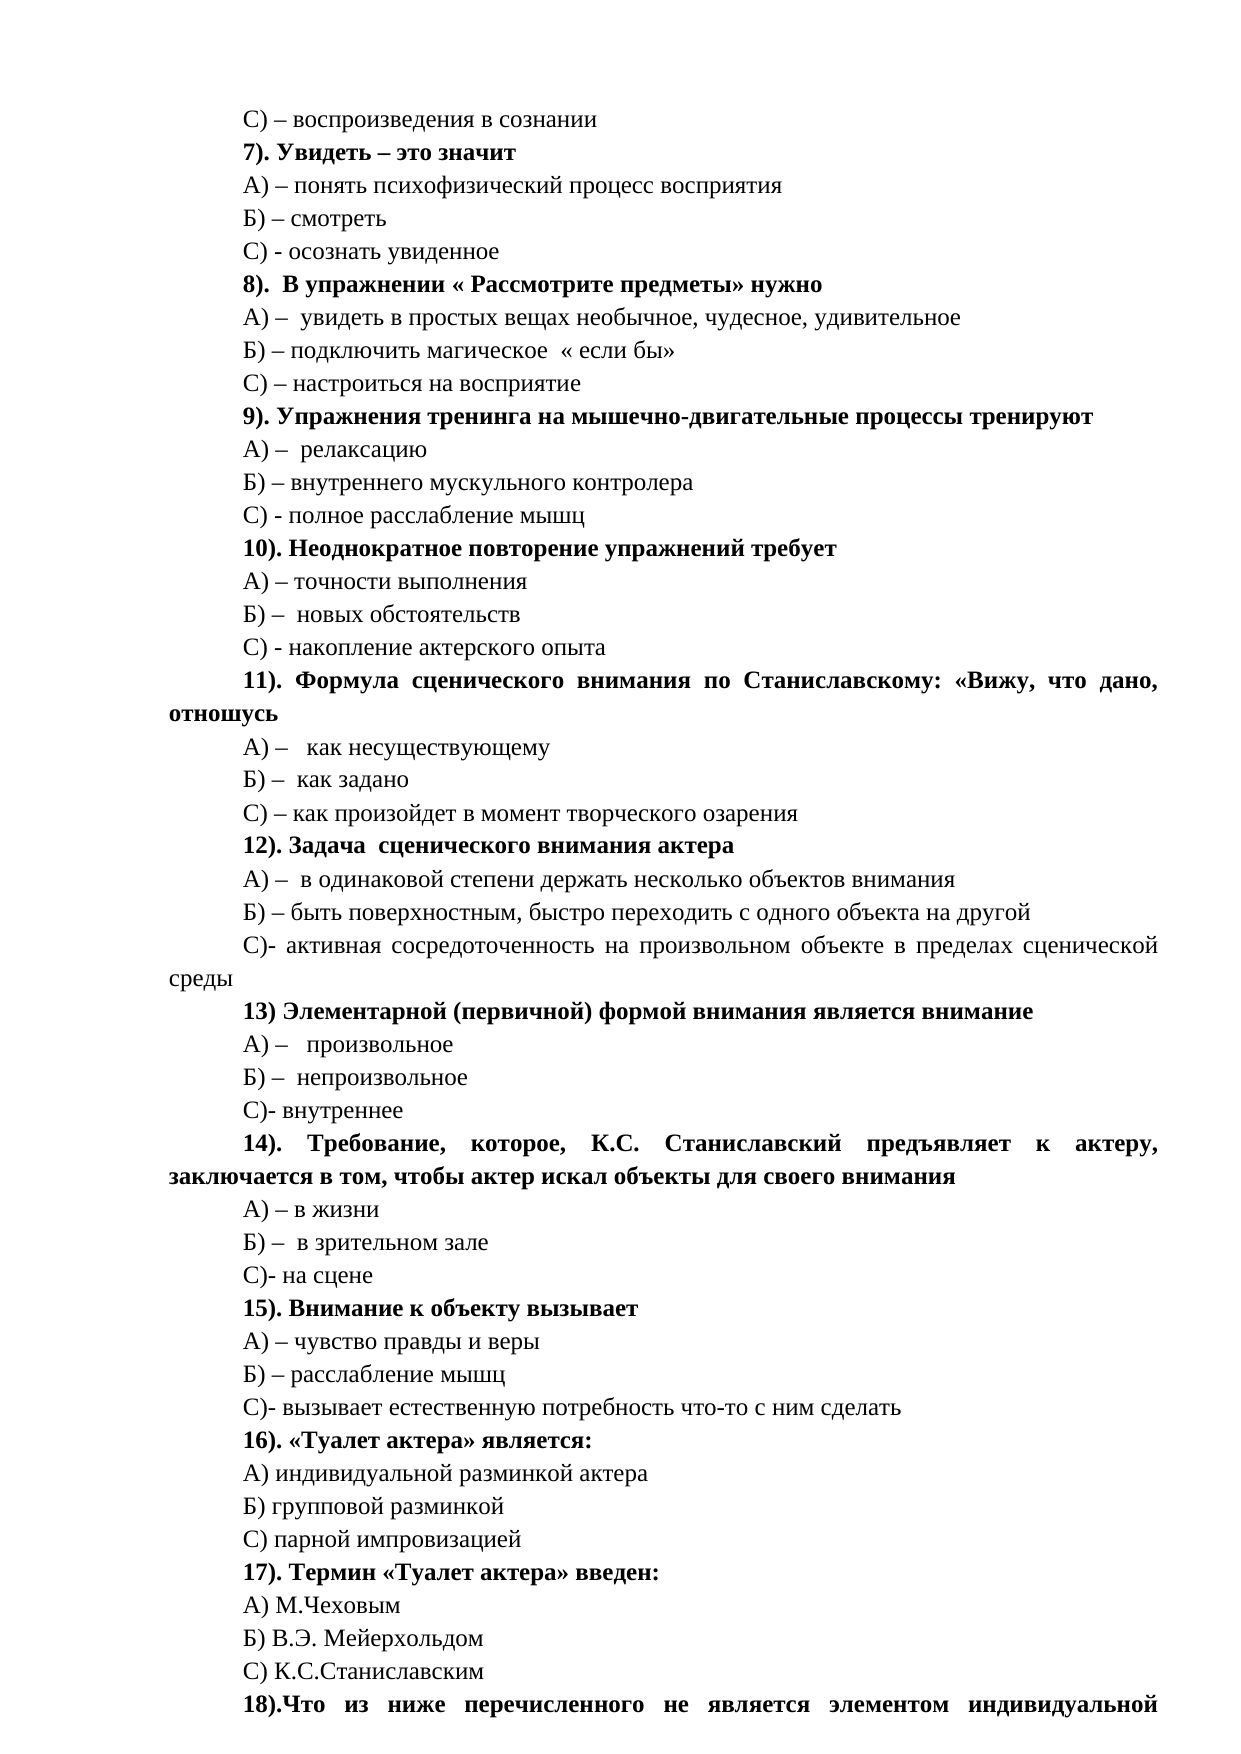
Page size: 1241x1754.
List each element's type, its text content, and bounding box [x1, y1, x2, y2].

text 15). Внимание к объекту вызывает [169, 1293, 1159, 1322]
text Б) – непроизвольное [169, 1062, 1159, 1091]
text Б) – подключить магическое « если бы» [169, 335, 1159, 364]
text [169, 1689, 1159, 1718]
text С) – настроиться на восприятие [169, 368, 1159, 397]
text С) – воспроизведения в сознании [169, 104, 1159, 133]
text 11). Формула сценического внимания по Станиславскому: «Вижу, что дано, отношусь [169, 666, 1159, 727]
text С) - накопление актерского опыта [169, 632, 1159, 661]
text А) – в одинаковой степени держать несколько объектов внимания [169, 864, 1159, 892]
text А) – увидеть в простых вещах необычное, чудесное, удивительное [169, 302, 1159, 331]
text А) – релаксацию [169, 434, 1159, 463]
text 8). В упражнении « Рассмотрите предметы» нужно [169, 269, 1159, 298]
text А) – чувство правды и веры [169, 1326, 1159, 1355]
text А) – в жизни [169, 1194, 1159, 1223]
text Б) – в зрительном зале [169, 1227, 1159, 1256]
text 13) Элементарной (первичной) формой внимания является внимание [169, 996, 1159, 1024]
text С)- внутреннее [169, 1095, 1159, 1123]
text С)- вызывает естественную потребность что-то с ним сделать [169, 1392, 1159, 1421]
text 16). «Туалет актера» является: [169, 1425, 1159, 1454]
text 12). Задача сценического внимания актера [169, 831, 1159, 859]
text Б) – новых обстоятельств [169, 599, 1159, 628]
text Б) – расслабление мышц [169, 1359, 1159, 1388]
text 9). Упражнения тренинга на мышечно-двигательные процессы тренируют [169, 401, 1159, 430]
text А) индивидуальной разминкой актера [169, 1458, 1159, 1487]
text А) – произвольное [169, 1029, 1159, 1057]
text С) - полное расслабление мышц [169, 500, 1159, 529]
text А) – точности выполнения [169, 566, 1159, 595]
text Б) – внутреннего мускульного контролера [169, 467, 1159, 496]
text С) К.С.Станиславским [169, 1656, 1159, 1685]
text А) – как несуществующему [169, 732, 1159, 760]
text С) парной импровизацией [169, 1524, 1159, 1553]
text Б) групповой разминкой [169, 1491, 1159, 1520]
text 10). Неоднократное повторение упражнений требует [169, 533, 1159, 562]
text 17). Термин «Туалет актера» введен: [169, 1557, 1159, 1586]
text С)- на сцене [169, 1260, 1159, 1289]
text С) – как произойдет в момент творческого озарения [169, 798, 1159, 826]
text 14). Требование, которое, К.С. Станиславский предъявляет к актеру, заключается в том, чтобы актер искал объекты для своего внимания [169, 1128, 1159, 1189]
text С) - осознать увиденное [169, 236, 1159, 265]
text А) – понять психофизический процесс восприятия [169, 170, 1159, 199]
text Б) – как задано [169, 764, 1159, 793]
text С)- активная сосредоточенность на произвольном объекте в пределах сценической среды [169, 930, 1159, 991]
text Б) В.Э. Мейерхольдом [169, 1623, 1159, 1652]
text А) М.Чеховым [169, 1590, 1159, 1619]
text 7). Увидеть – это значит [169, 137, 1159, 166]
text Б) – смотреть [169, 203, 1159, 232]
text Б) – быть поверхностным, быстро переходить с одного объекта на другой [169, 897, 1159, 925]
